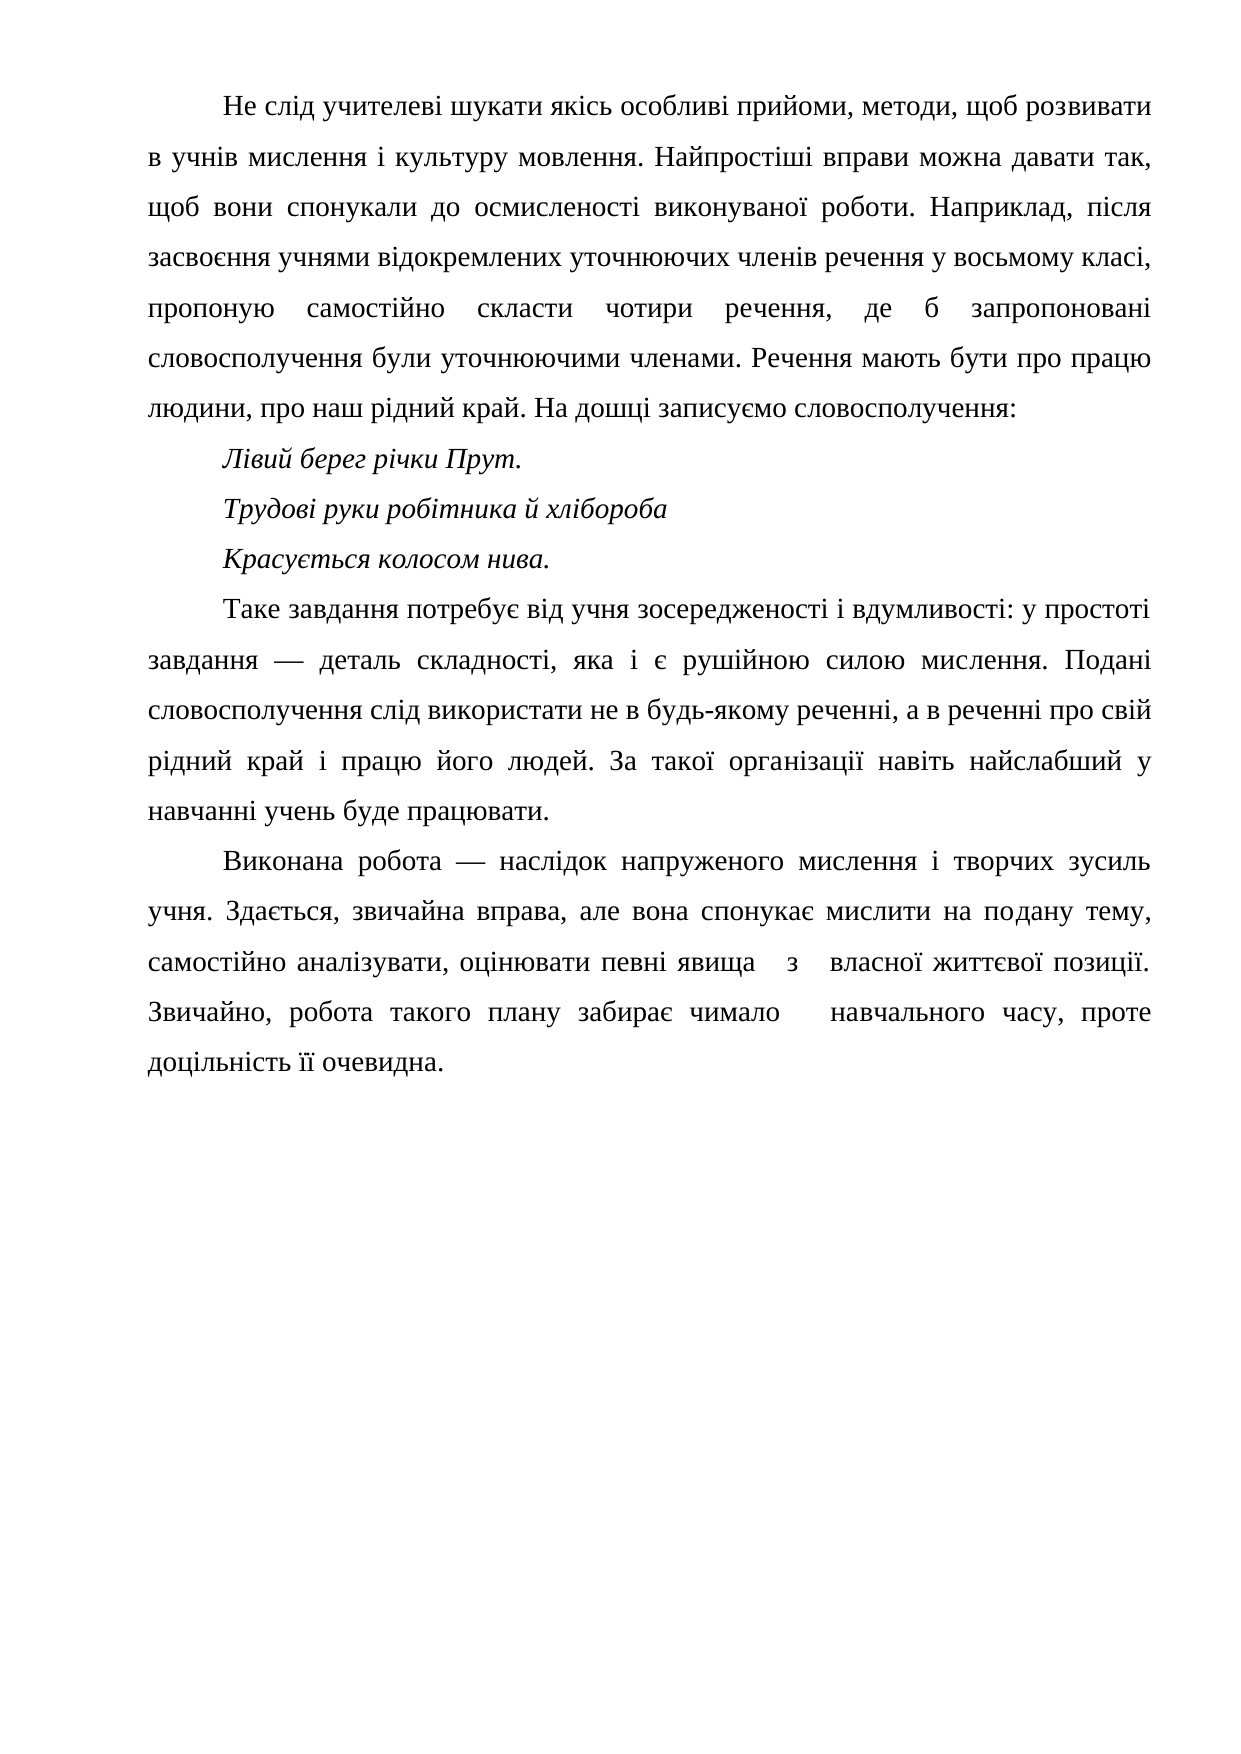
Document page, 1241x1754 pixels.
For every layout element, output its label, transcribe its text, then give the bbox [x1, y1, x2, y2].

text Виконана робота — наслідок напруженого мислення і творчих зусиль учня. Здається, звичайна вправа, але вона спонукає мислити на подану тему, самостійно аналізувати, оцінювати певні явища з власної життєвої позиції. Звичайно, робота такого плану забирає чимало навчального часу, проте доцільність її очевидна. [148, 843, 1152, 1078]
text Красується колосом нива. [148, 541, 1152, 575]
text Таке завдання потребує від учня зосередженості і вдумливості: у простоті завдання — деталь складності, яка і є рушійною силою мислення. Подані словосполучення слід використати не в будь-якому реченні, а в реченні про свій рідний край і працю його людей. За такої організації навіть найслабший у навчанні учень буде працювати. [148, 592, 1152, 826]
text Не слід учителеві шукати якісь особливі прийоми, методи, щоб розвивати в учнів мислення і культуру мовлення. Найпростіші вправи можна давати так, щоб вони спонукали до осмисленості виконуваної роботи. Наприклад, після засвоєння учнями відокремлених уточнюючих членів речення у восьмому класі, пропоную самостійно скласти чотири речення, де б запропоновані словосполучення були уточнюючими членами. Речення мають бути про працю людини, про наш рідний край. На дошці записуємо словосполучення: [148, 88, 1152, 424]
text Лівий берег річки Прут. [148, 441, 1152, 474]
text Трудові руки робітника й хлібороба [148, 491, 1152, 524]
